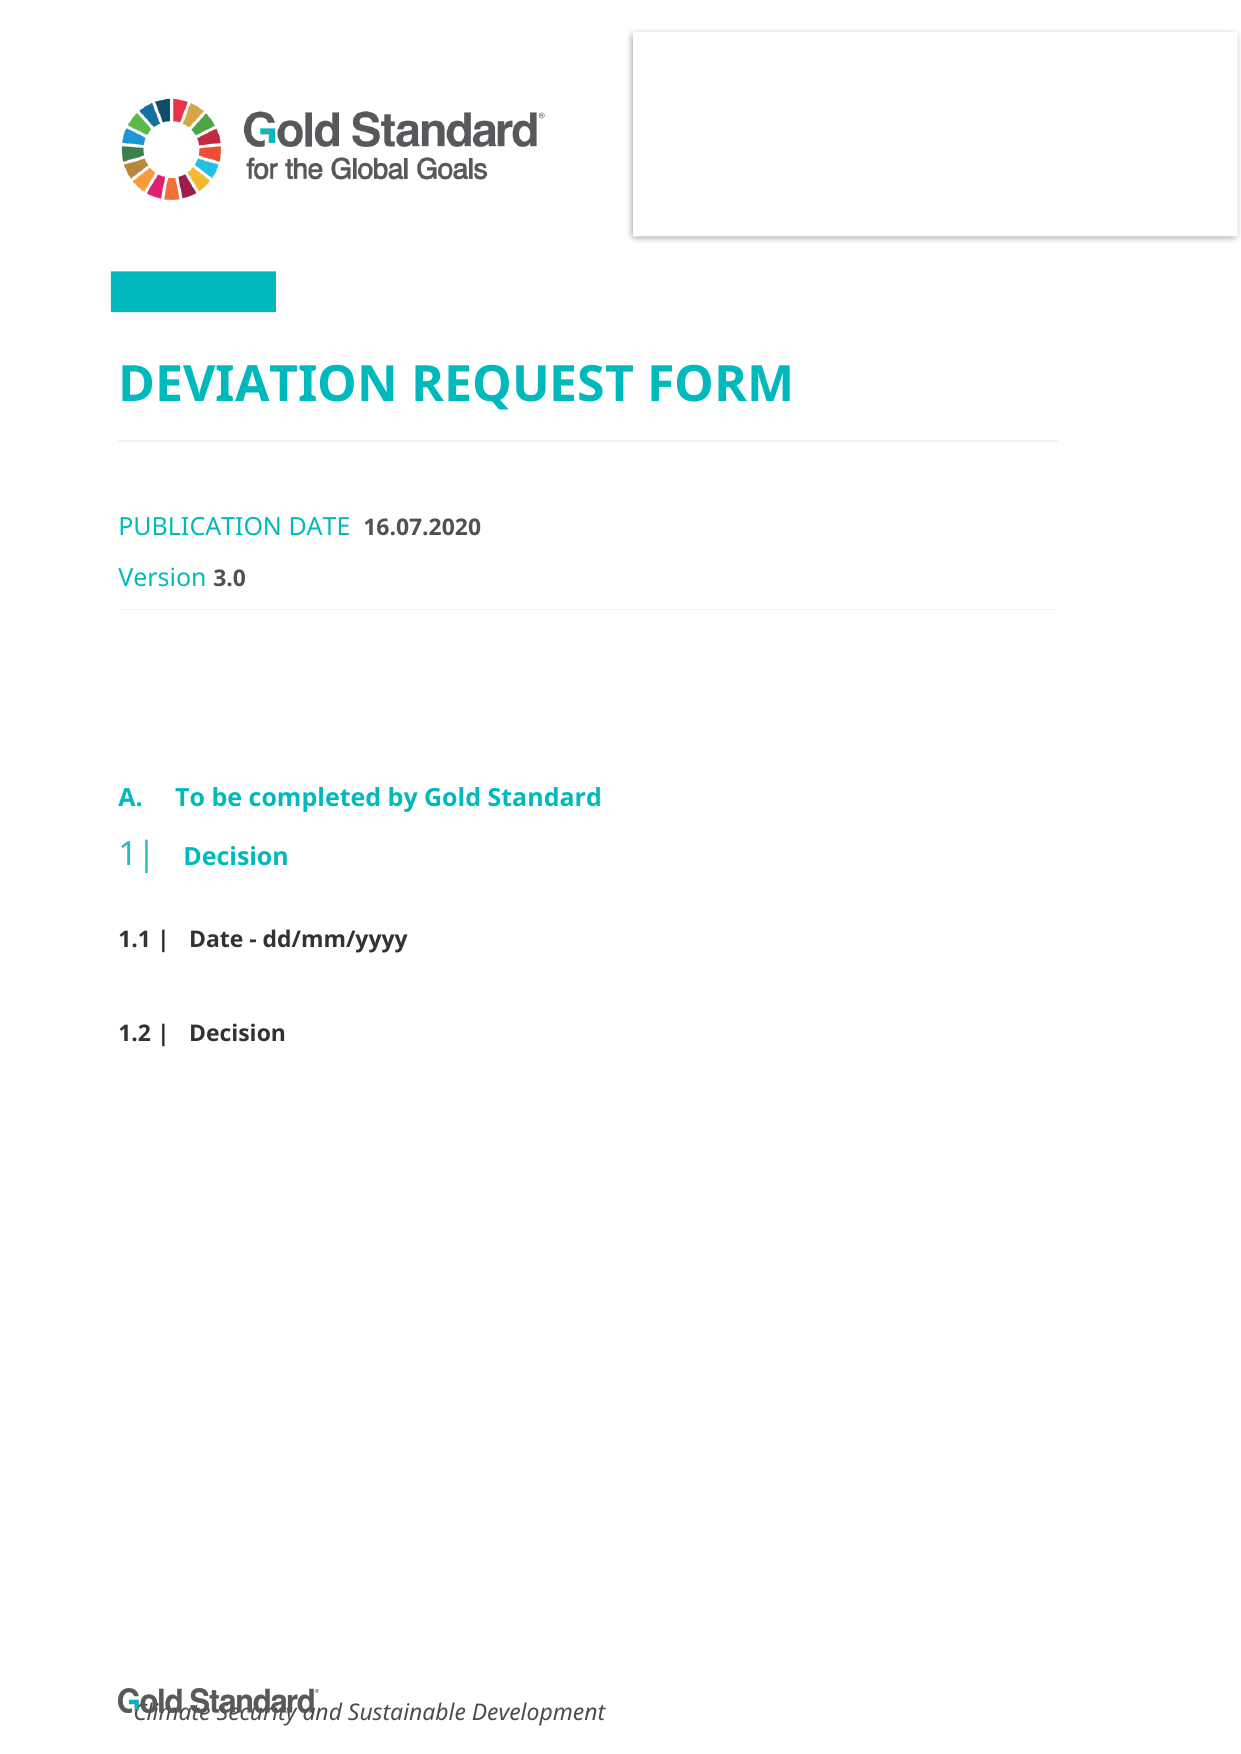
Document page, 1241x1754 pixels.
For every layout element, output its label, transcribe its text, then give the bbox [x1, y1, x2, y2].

text Decision [118, 830, 1122, 876]
text Decision [118, 1017, 1122, 1048]
list To be completed by Gold Standard [118, 779, 1122, 813]
subtitle Version 3.0 [118, 560, 1122, 641]
subtitle PUBLICATION DATE 16.07.2020 [118, 509, 1122, 543]
subtitle Deviation request form [118, 348, 1122, 416]
text Date - dd/mm/yyyy [118, 923, 1122, 954]
